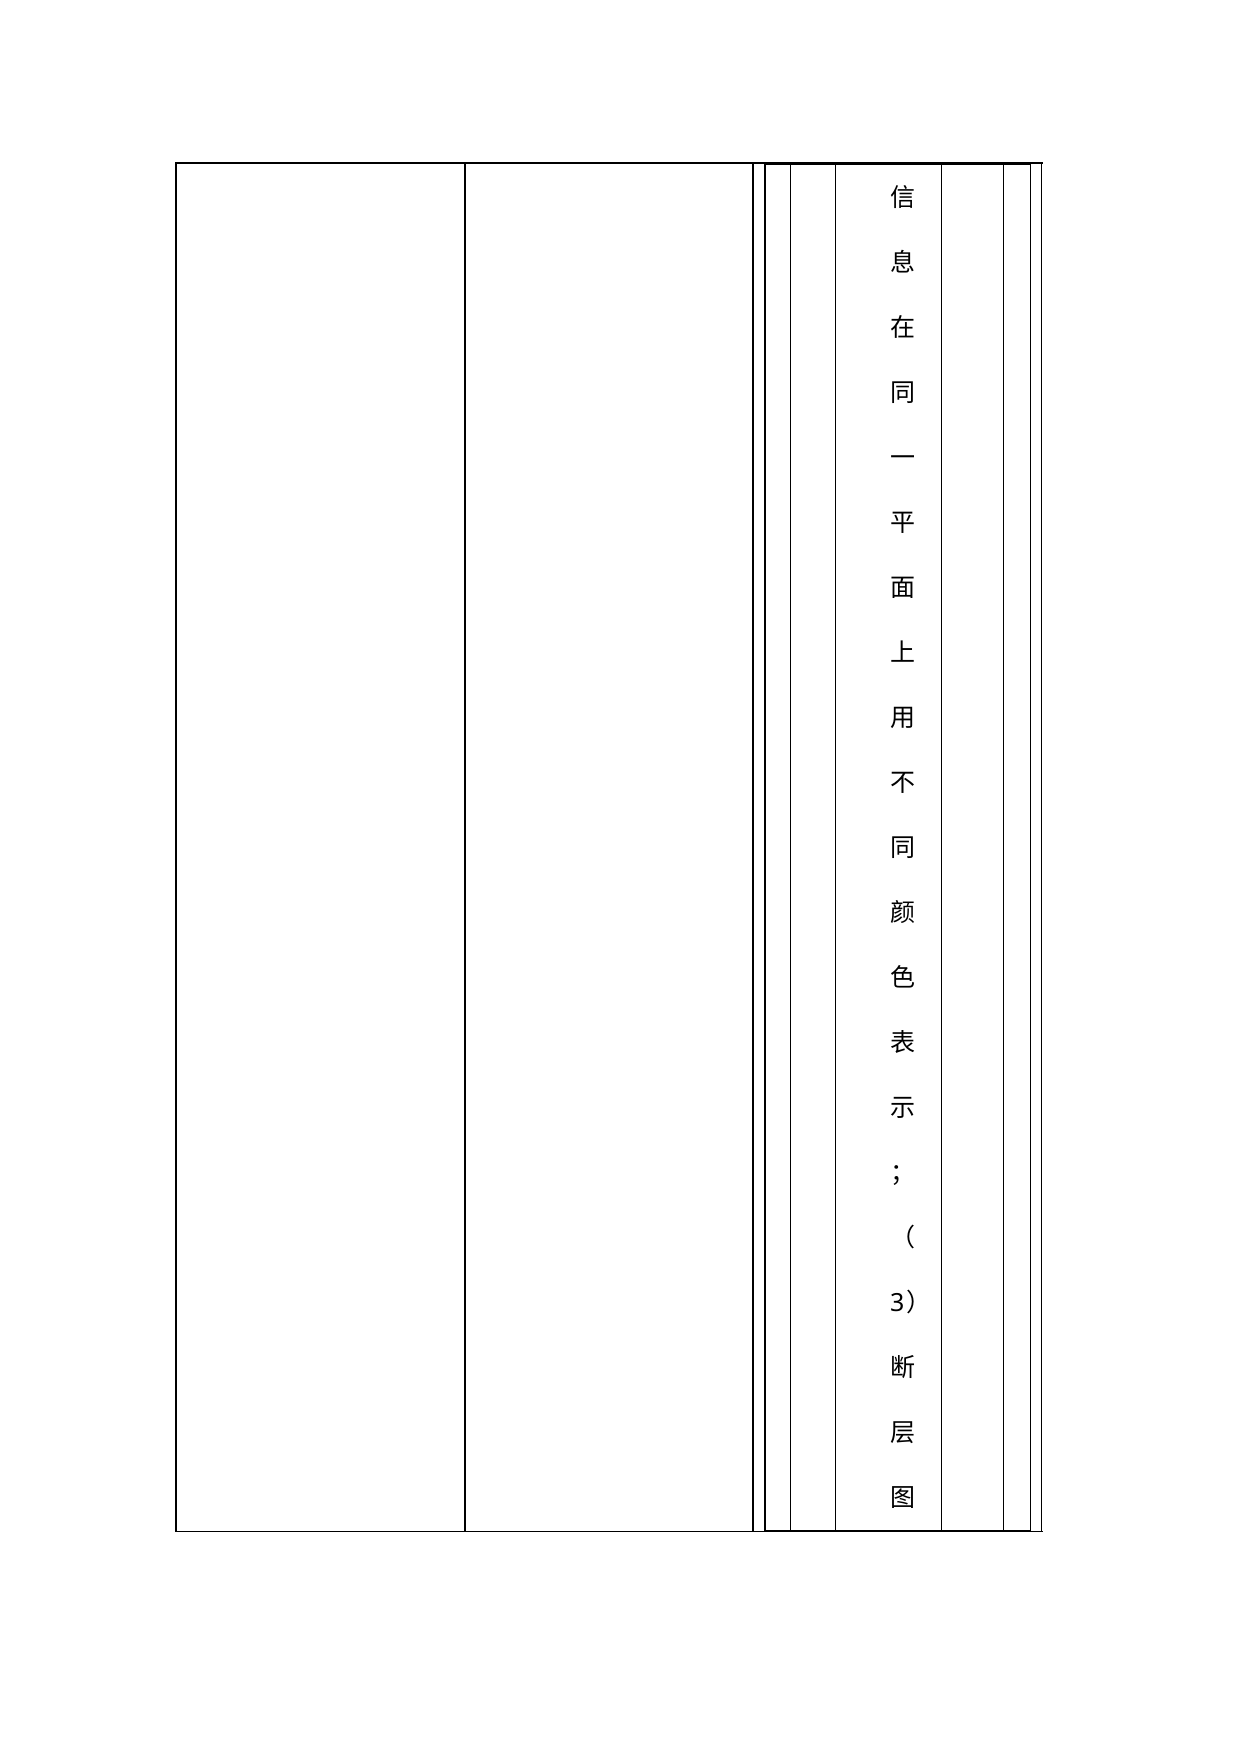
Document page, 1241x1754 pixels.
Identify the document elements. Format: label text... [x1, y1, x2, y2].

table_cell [754, 164, 764, 1531]
table_cell [177, 164, 464, 1531]
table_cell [766, 165, 790, 1530]
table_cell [942, 165, 1003, 1530]
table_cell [1004, 165, 1030, 1530]
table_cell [836, 165, 941, 1530]
table_cell 1 [466, 164, 752, 1531]
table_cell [791, 165, 835, 1530]
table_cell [1031, 164, 1041, 1531]
